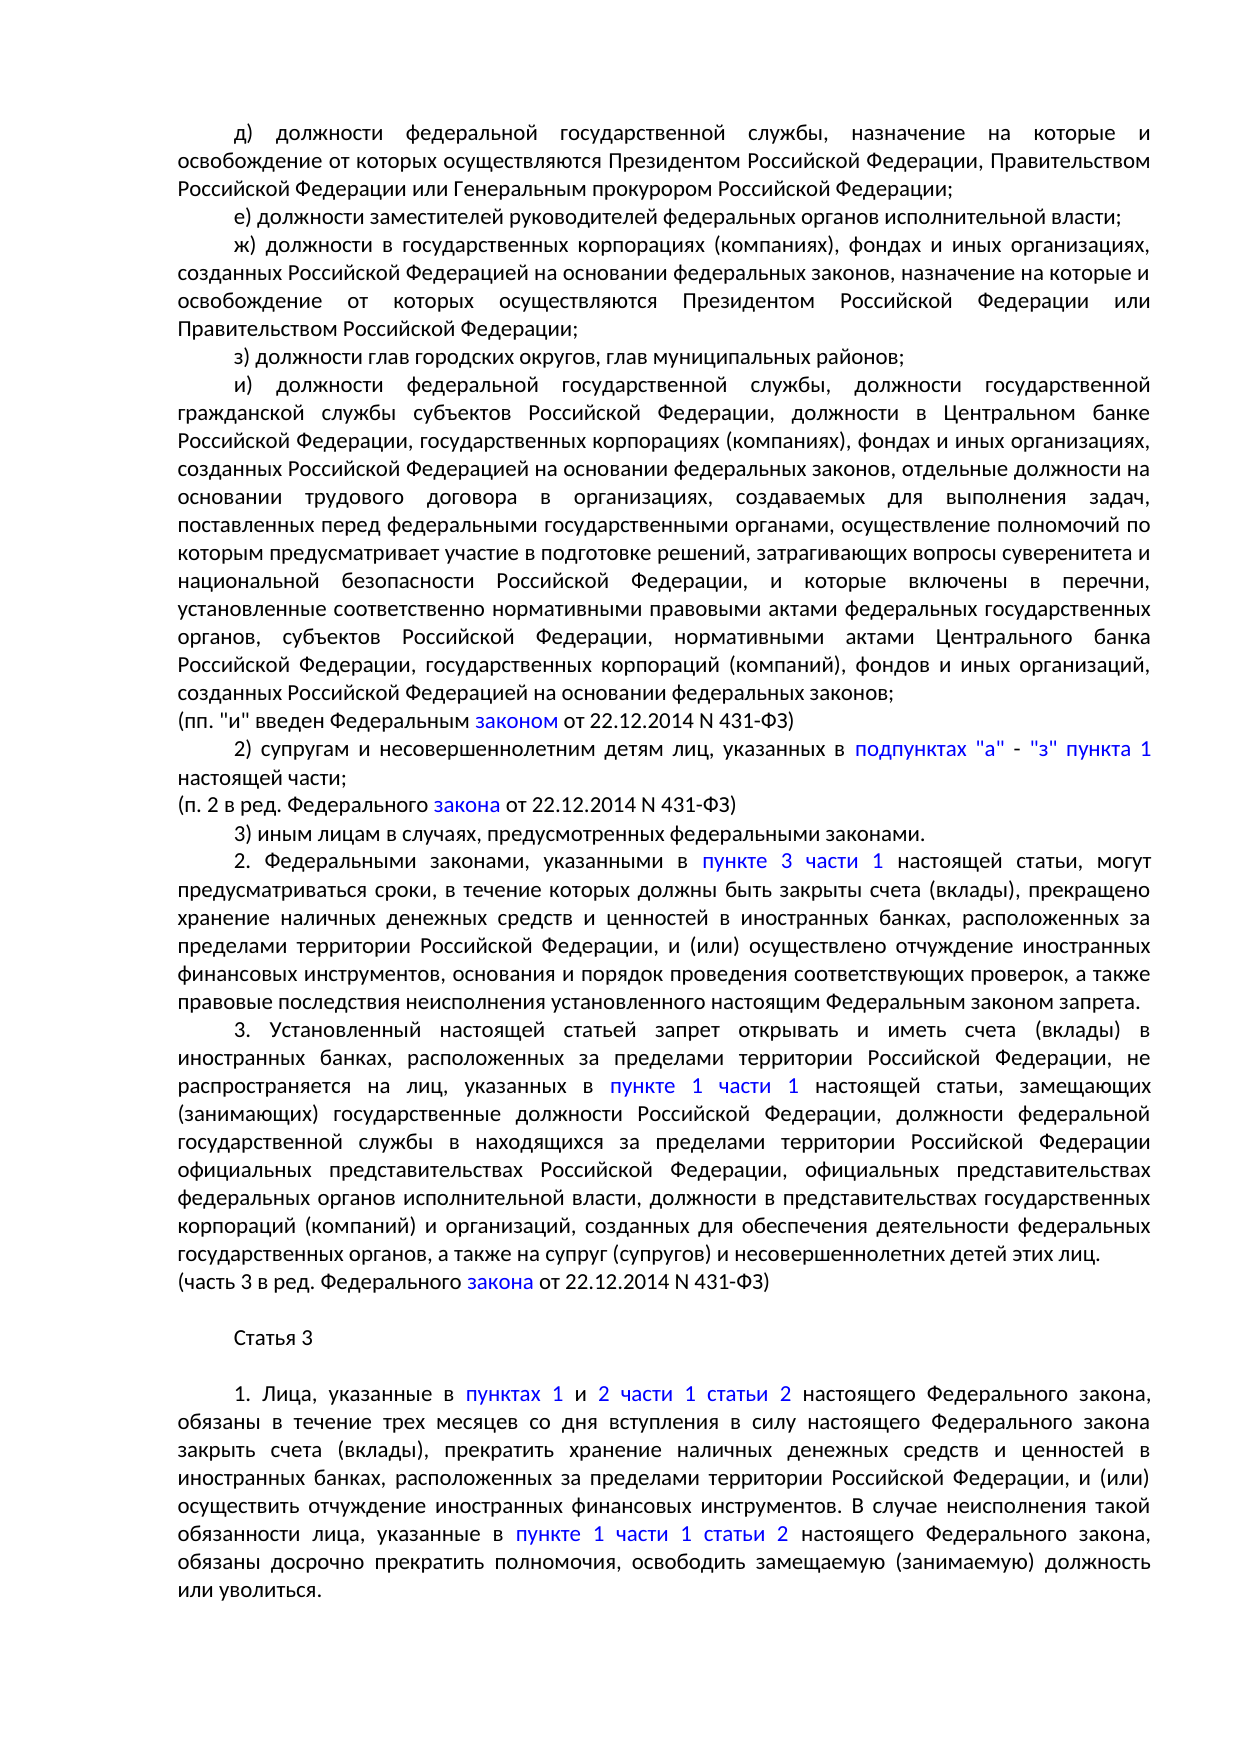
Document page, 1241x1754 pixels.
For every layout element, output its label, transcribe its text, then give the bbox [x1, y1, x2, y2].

text Статья 3 [177, 1323, 1152, 1351]
text 3) иным лицам в случаях, предусмотренных федеральными законами. [177, 819, 1152, 847]
text д) должности федеральной государственной службы, назначение на которые и освобождение от которых осуществляются Президентом Российской Федерации, Правительством Российской Федерации или Генеральным прокурором Российской Федерации; [177, 118, 1152, 202]
text з) должности глав городских округов, глав муниципальных районов; [177, 342, 1152, 370]
text (п. 2 в ред. Федерального закона от 22.12.2014 N 431-ФЗ) [177, 791, 1152, 819]
text 2. Федеральными законами, указанными в пункте 3 части 1 настоящей статьи, могут предусматриваться сроки, в течение которых должны быть закрыты счета (вклады), прекращено хранение наличных денежных средств и ценностей в иностранных банках, расположенных за пределами территории Российской Федерации, и (или) осуществлено отчуждение иностранных финансовых инструментов, основания и порядок проведения соответствующих проверок, а также правовые последствия неисполнения установленного настоящим Федеральным законом запрета. [177, 847, 1152, 1015]
text ж) должности в государственных корпорациях (компаниях), фондах и иных организациях, созданных Российской Федерацией на основании федеральных законов, назначение на которые и освобождение от которых осуществляются Президентом Российской Федерации или Правительством Российской Федерации; [177, 230, 1152, 342]
text 2) супругам и несовершеннолетним детям лиц, указанных в подпунктах "а" - "з" пункта 1 настоящей части; [177, 734, 1152, 791]
text 3. Установленный настоящей статьей запрет открывать и иметь счета (вклады) в иностранных банках, расположенных за пределами территории Российской Федерации, не распространяется на лиц, указанных в пункте 1 части 1 настоящей статьи, замещающих (занимающих) государственные должности Российской Федерации, должности федеральной государственной службы в находящихся за пределами территории Российской Федерации официальных представительствах Российской Федерации, официальных представительствах федеральных органов исполнительной власти, должности в представительствах государственных корпораций (компаний) и организаций, созданных для обеспечения деятельности федеральных государственных органов, а также на супруг (супругов) и несовершеннолетних детей этих лиц. [177, 1015, 1152, 1267]
text (пп. "и" введен Федеральным законом от 22.12.2014 N 431-ФЗ) [177, 707, 1152, 734]
text (часть 3 в ред. Федерального закона от 22.12.2014 N 431-ФЗ) [177, 1267, 1152, 1295]
text 1. Лица, указанные в пунктах 1 и 2 части 1 статьи 2 настоящего Федерального закона, обязаны в течение трех месяцев со дня вступления в силу настоящего Федерального закона закрыть счета (вклады), прекратить хранение наличных денежных средств и ценностей в иностранных банках, расположенных за пределами территории Российской Федерации, и (или) осуществить отчуждение иностранных финансовых инструментов. В случае неисполнения такой обязанности лица, указанные в пункте 1 части 1 статьи 2 настоящего Федерального закона, обязаны досрочно прекратить полномочия, освободить замещаемую (занимаемую) должность или уволиться. [177, 1379, 1152, 1603]
text и) должности федеральной государственной службы, должности государственной гражданской службы субъектов Российской Федерации, должности в Центральном банке Российской Федерации, государственных корпорациях (компаниях), фондах и иных организациях, созданных Российской Федерацией на основании федеральных законов, отдельные должности на основании трудового договора в организациях, создаваемых для выполнения задач, поставленных перед федеральными государственными органами, осуществление полномочий по которым предусматривает участие в подготовке решений, затрагивающих вопросы суверенитета и национальной безопасности Российской Федерации, и которые включены в перечни, установленные соответственно нормативными правовыми актами федеральных государственных органов, субъектов Российской Федерации, нормативными актами Центрального банка Российской Федерации, государственных корпораций (компаний), фондов и иных организаций, созданных Российской Федерацией на основании федеральных законов; [177, 370, 1152, 707]
text е) должности заместителей руководителей федеральных органов исполнительной власти; [177, 202, 1152, 230]
